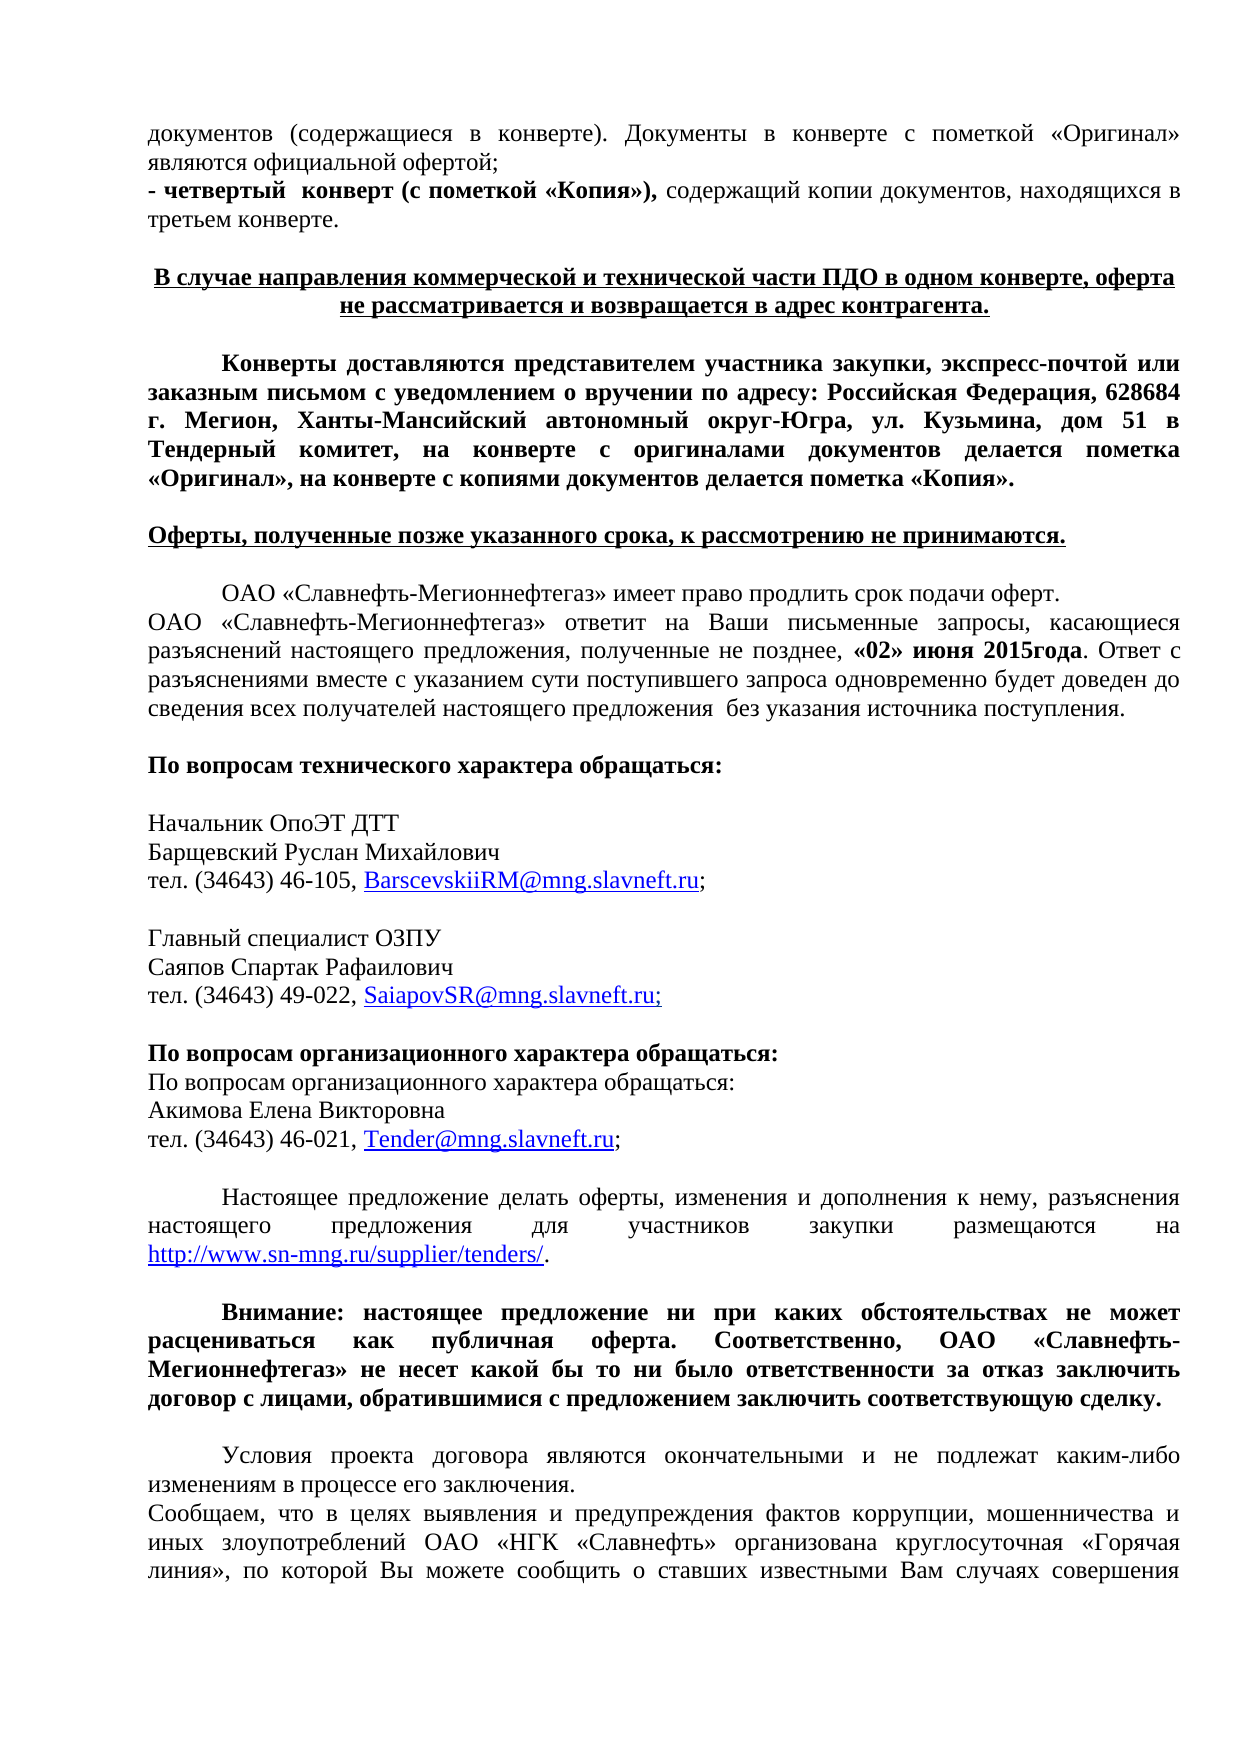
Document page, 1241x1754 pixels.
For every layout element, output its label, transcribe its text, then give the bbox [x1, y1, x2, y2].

text Конверты доставляются представителем участника закупки, экспресс-почтой или заказным письмом с уведомлением о вручении по адресу: Российская Федерация, 628684 г. Мегион, Ханты-Мансийский автономный округ-Югра, ул. Кузьмина, дом 51 в Тендерный комитет, на конверте с оригиналами документов делается пометка «Оригинал», на конверте с копиями документов делается пометка «Копия». [148, 348, 1181, 492]
text Настоящее предложение делать оферты, изменения и дополнения к нему, разъяснения настоящего предложения для участников закупки размещаются на http://www.sn-mng.ru/supplier/tenders/. [148, 1182, 1181, 1268]
text По вопросам технического характера обращаться: [148, 751, 1181, 779]
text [148, 118, 1181, 176]
text - четвертый конверт (с пометкой «Копия»), содержащий копии документов, находящихся в третьем конверте. [148, 176, 1181, 233]
text По вопросам организационного характера обращаться: [148, 1038, 1181, 1067]
text тел. (34643) 46-021, Tender@mng.slavneft.ru; [148, 1124, 1181, 1153]
text Оферты, полученные позже указанного срока, к рассмотрению не принимаются. [148, 521, 1181, 549]
text По вопросам организационного характера обращаться: [148, 1067, 1181, 1096]
text ОАО «Славнефть-Мегионнефтегаз» ответит на Ваши письменные запросы, касающиеся разъяснений настоящего предложения, полученные не позднее, «02» июня 2015года. Ответ с разъяснениями вместе с указанием сути поступившего запроса одновременно будет доведен до сведения всех получателей настоящего предложения без указания источника поступления. [148, 607, 1181, 722]
text Условия проекта договора являются окончательными и не подлежат каким-либо изменениям в процессе его заключения. [148, 1441, 1181, 1498]
text Акимова Елена Викторовна [148, 1096, 1181, 1124]
text тел. (34643) 46-105, BarscevskiiRM@mng.slavneft.ru; [148, 866, 1181, 894]
text ОАО «Славнефть-Мегионнефтегаз» имеет право продлить срок подачи оферт. [148, 578, 1181, 607]
text Внимание: настоящее предложение ни при каких обстоятельствах не может расцениваться как публичная оферта. Соответственно, ОАО «Славнефть-Мегионнефтегаз» не несет какой бы то ни было ответственности за отказ заключить договор с лицами, обратившимися с предложением заключить соответствующую сделку. [148, 1297, 1181, 1412]
text тел. (34643) 49-022, SaiapovSR@mng.slavneft.ru; [148, 981, 1181, 1009]
text Главный специалист ОЗПУ [148, 923, 1181, 952]
text Саяпов Спартак Рафаилович [148, 952, 1181, 981]
text Начальник ОпоЭТ ДТТ [148, 808, 1181, 837]
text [148, 1498, 1181, 1584]
text Барщевский Руслан Михайлович [148, 837, 1181, 866]
text В случае направления коммерческой и технической части ПДО в одном конверте, оферта не рассматривается и возвращается в адрес контрагента. [148, 262, 1181, 319]
